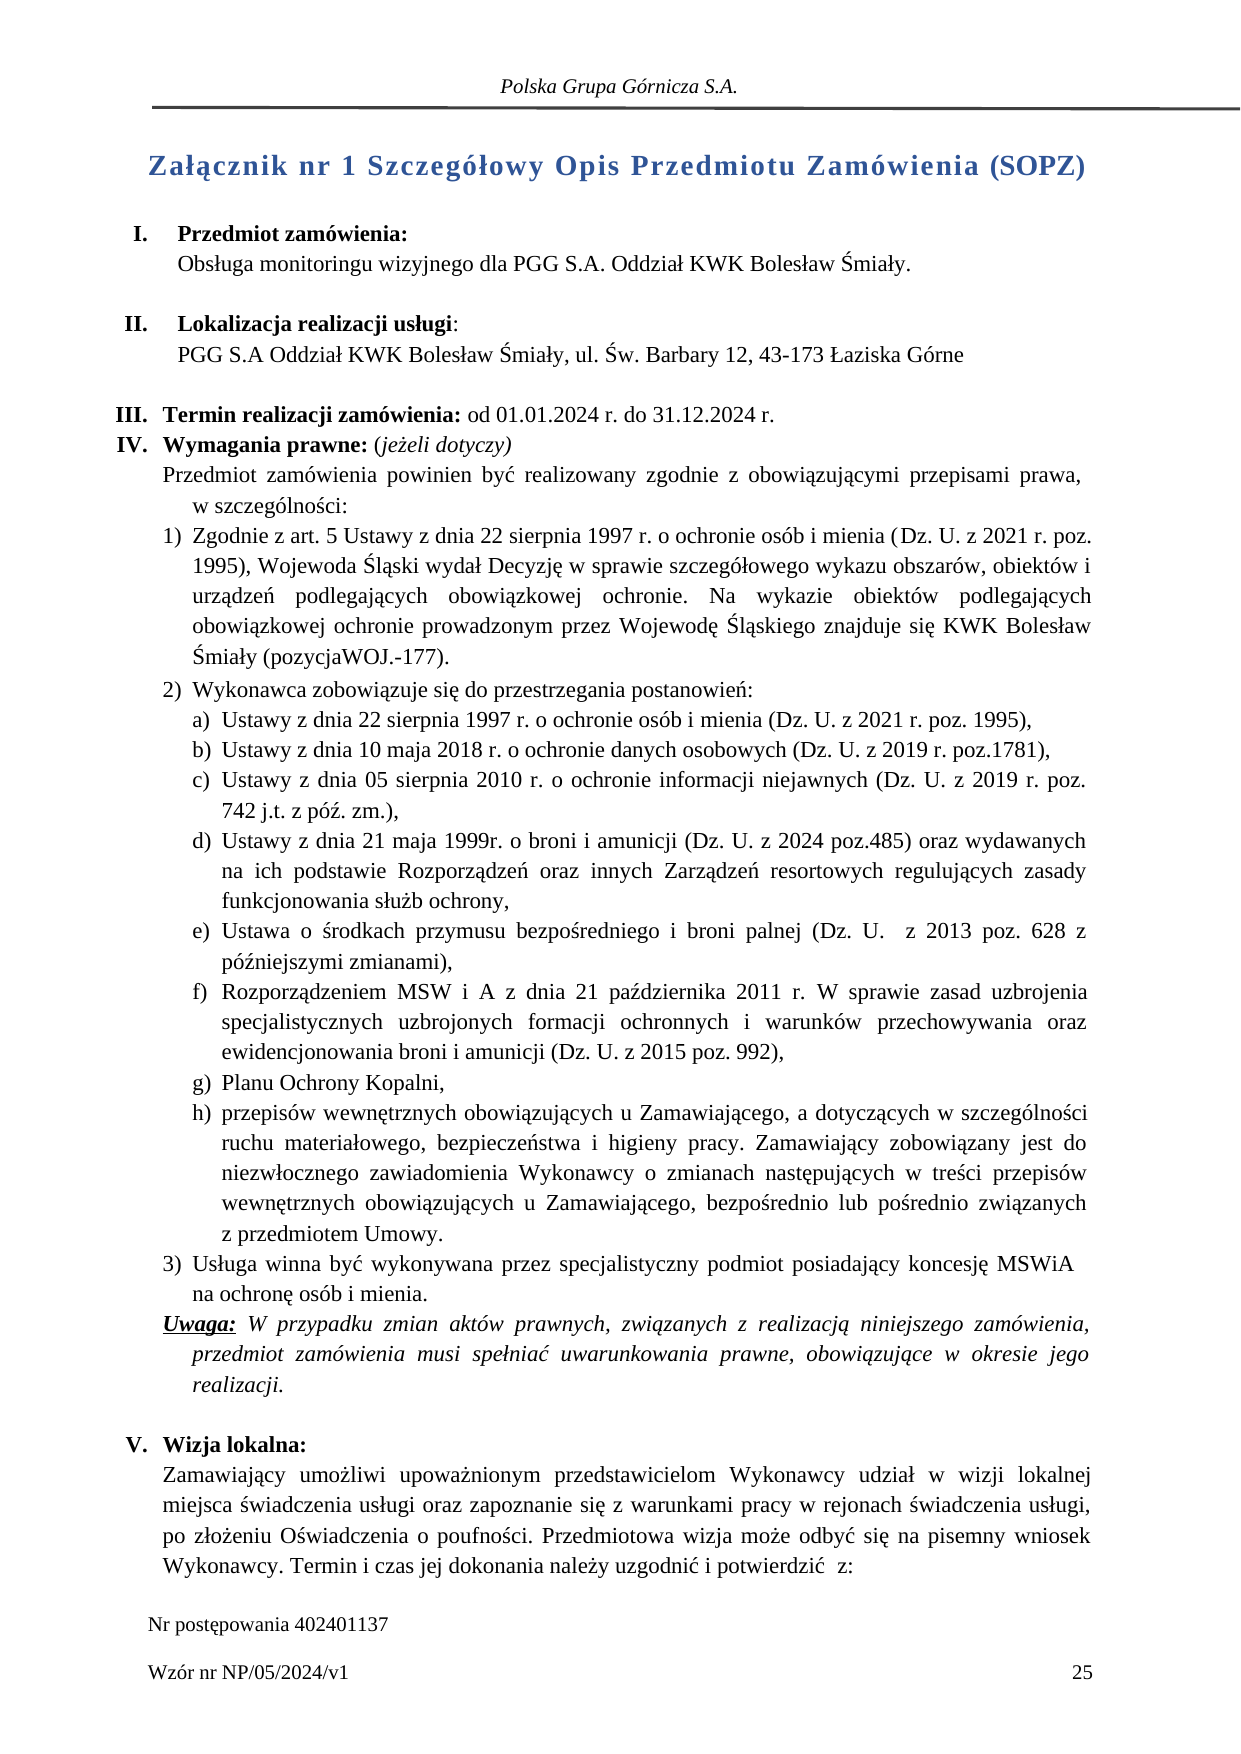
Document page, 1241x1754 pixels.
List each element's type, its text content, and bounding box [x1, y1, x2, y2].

list Przedmiot zamówienia: [148, 220, 1093, 246]
list Planu Ochrony Kopalni, [192, 1069, 1088, 1095]
list Ustawy z dnia 05 sierpnia 2010 r. o ochronie informacji niejawnych (Dz. U. z 2019 r. poz. 742 j.t. z póź. zm.), [192, 767, 1088, 823]
text Załącznik nr 1 Szczegółowy Opis Przedmiotu Zamówienia (SOPZ) [148, 148, 1093, 181]
text Zamawiający umożliwi upoważnionym przedstawicielom Wykonawcy udział w wizji lokalnej miejsca świadczenia usługi oraz zapoznanie się z warunkami pracy w rejonach świadczenia usługi, po złożeniu Oświadczenia o poufności. Przedmiotowa wizja może odbyć się na pisemny wniosek Wykonawcy. Termin i czas jej dokonania należy uzgodnić i potwierdzić z: [162, 1461, 1093, 1578]
list Ustawy z dnia 10 maja 2018 r. o ochronie danych osobowych (Dz. U. z 2019 r. poz.1781), [192, 736, 1088, 763]
list Lokalizacja realizacji usługi: [148, 311, 1093, 337]
list Rozporządzeniem MSW i A z dnia 21 października 2011 r. W sprawie zasad uzbrojenia specjalistycznych uzbrojonych formacji ochronnych i warunków przechowywania oraz ewidencjonowania broni i amunicji (Dz. U. z 2015 poz. 992), [192, 978, 1088, 1065]
text Obsługa monitoringu wizyjnego dla PGG S.A. Oddział KWK Bolesław Śmiały. [177, 250, 1093, 276]
list Wymagania prawne: (jeżeli dotyczy) [148, 431, 1093, 458]
list Ustawa o środkach przymusu bezpośredniego i broni palnej (Dz. U. z 2013 poz. 628 z późniejszymi zmianami), [192, 918, 1088, 974]
list Usługa winna być wykonywana przez specjalistyczny podmiot posiadający koncesję MSWiA na ochronę osób i mienia. [162, 1250, 1093, 1306]
list Ustawy z dnia 22 sierpnia 1997 r. o ochronie osób i mienia (Dz. U. z 2021 r. poz. 1995), [192, 706, 1088, 732]
list Termin realizacji zamówienia: od 01.01.2024 r. do 31.12.2024 r. [148, 401, 1093, 427]
list Wizja lokalna: [148, 1431, 1093, 1457]
text Przedmiot zamówienia powinien być realizowany zgodnie z obowiązującymi przepisami prawa, w szczególności: [162, 462, 1093, 518]
list PGG S.A Oddział KWK Bolesław Śmiały, ul. Św. Barbary 12, 43-173 Łaziska Górne [177, 341, 1093, 367]
list Ustawy z dnia 21 maja 1999r. o broni i amunicji (Dz. U. z 2024 poz.485) oraz wydawanych na ich podstawie Rozporządzeń oraz innych Zarządzeń resortowych regulujących zasady funkcjonowania służb ochrony, [192, 827, 1088, 914]
list Zgodnie z art. 5 Ustawy z dnia 22 sierpnia 1997 r. o ochronie osób i mienia (Dz. U. z 2021 r. poz. 1995), Wojewoda Śląski wydał Decyzję w sprawie szczegółowego wykazu obszarów, obiektów i urządzeń podlegających obowiązkowej ochronie. Na wykazie obiektów podlegających obowiązkowej ochronie prowadzonym przez Wojewodę Śląskiego znajduje się KWK Bolesław Śmiały (pozycjaWOJ.-177). [162, 522, 1093, 669]
list Uwaga: W przypadku zmian aktów prawnych, związanych z realizacją niniejszego zamówienia, przedmiot zamówienia musi spełniać uwarunkowania prawne, obowiązujące w okresie jego realizacji. [162, 1310, 1093, 1397]
list przepisów wewnętrznych obowiązujących u Zamawiającego, a dotyczących w szczególności ruchu materiałowego, bezpieczeństwa i higieny pracy. Zamawiający zobowiązany jest do niezwłocznego zawiadomienia Wykonawcy o zmianach następujących w treści przepisów wewnętrznych obowiązujących u Zamawiającego, bezpośrednio lub pośrednio związanych z przedmiotem Umowy. [192, 1099, 1088, 1246]
list Wykonawca zobowiązuje się do przestrzegania postanowień: [162, 676, 1091, 702]
